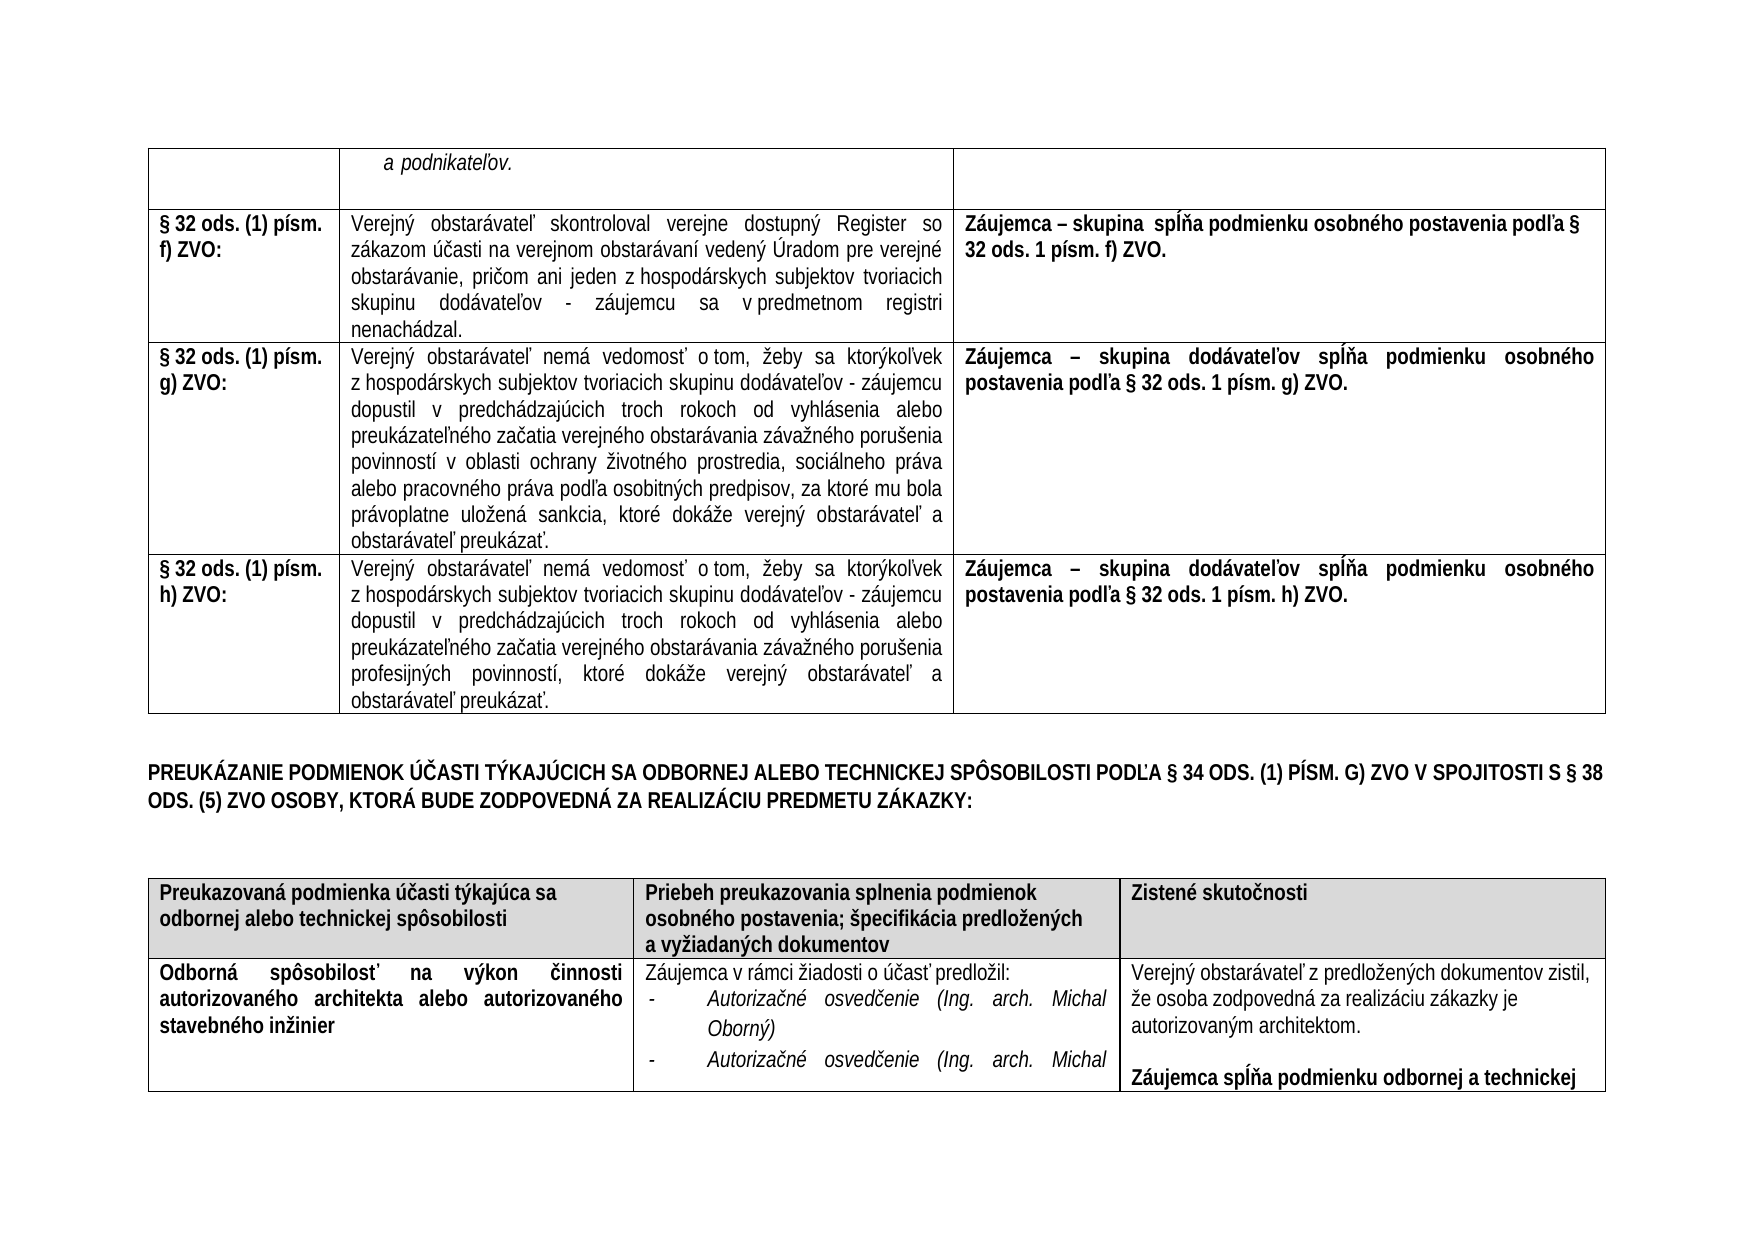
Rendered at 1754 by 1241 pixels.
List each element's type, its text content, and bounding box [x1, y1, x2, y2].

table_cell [1121, 959, 1605, 1091]
table_cell § 32 ods. (1) písm. g) ZVO: [149, 343, 339, 554]
text PREUKÁZANIE PODMIENOK ÚČASTI TÝKAJÚCICH SA ODBORNEJ ALEBO TECHNICKEJ SPÔSOBILOSTI PODĽA § 34 ODS. (1) PÍSM. G) ZVO V SPOJITOSTI S § 38 ODS. (5) ZVO OSOBY, KTORÁ BUDE ZODPOVEDNÁ ZA REALIZÁCIU PREDMETU ZÁKAZKY: [148, 759, 1606, 814]
table_cell § 32 ods. (1) písm. f) ZVO: [149, 210, 339, 342]
table_cell Verejný obstarávateľ nemá vedomosť o tom, žeby sa ktorýkoľvek z hospodárskych subjektov tvoriacich skupinu dodávateľov - záujemcu dopustil v predchádzajúcich troch rokoch od vyhlásenia alebo preukázateľného začatia verejného obstarávania závažného porušenia povinností v oblasti ochrany životného prostredia, sociálneho práva alebo pracovného práva podľa osobitných predpisov, za ktoré mu bola právoplatne uložená sankcia, ktoré dokáže verejný obstarávateľ a obstarávateľ preukázať. [340, 343, 953, 554]
table_cell Záujemca – skupina spĺňa podmienku osobného postavenia podľa § 32 ods. 1 písm. f) ZVO. [954, 210, 1605, 342]
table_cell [340, 149, 953, 209]
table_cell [149, 149, 339, 209]
table_cell Záujemca – skupina dodávateľov spĺňa podmienku osobného postavenia podľa § 32 ods. 1 písm. g) ZVO. [954, 343, 1605, 554]
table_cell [149, 959, 633, 1091]
table_cell Verejný obstarávateľ nemá vedomosť o tom, žeby sa ktorýkoľvek z hospodárskych subjektov tvoriacich skupinu dodávateľov - záujemcu dopustil v predchádzajúcich troch rokoch od vyhlásenia alebo preukázateľného začatia verejného obstarávania závažného porušenia profesijných povinností, ktoré dokáže verejný obstarávateľ a obstarávateľ preukázať. [340, 555, 953, 713]
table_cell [954, 149, 1605, 209]
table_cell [634, 959, 1119, 1091]
table_cell § 32 ods. (1) písm. h) ZVO: [149, 555, 339, 713]
table_header Zistené skutočnosti [1121, 879, 1605, 958]
table_cell Verejný obstarávateľ skontroloval verejne dostupný Register so zákazom účasti na verejnom obstarávaní vedený Úradom pre verejné obstarávanie, pričom ani jeden z hospodárskych subjektov tvoriacich skupinu dodávateľov - záujemcu sa v predmetnom registri nenachádzal. [340, 210, 953, 342]
table_header Preukazovaná podmienka účasti týkajúca sa odbornej alebo technickej spôsobilosti [149, 879, 633, 958]
table_cell Záujemca – skupina dodávateľov spĺňa podmienku osobného postavenia podľa § 32 ods. 1 písm. h) ZVO. [954, 555, 1605, 713]
table_header Priebeh preukazovania splnenia podmienok osobného postavenia; špecifikácia predložených a vyžiadaných dokumentov [634, 879, 1119, 958]
